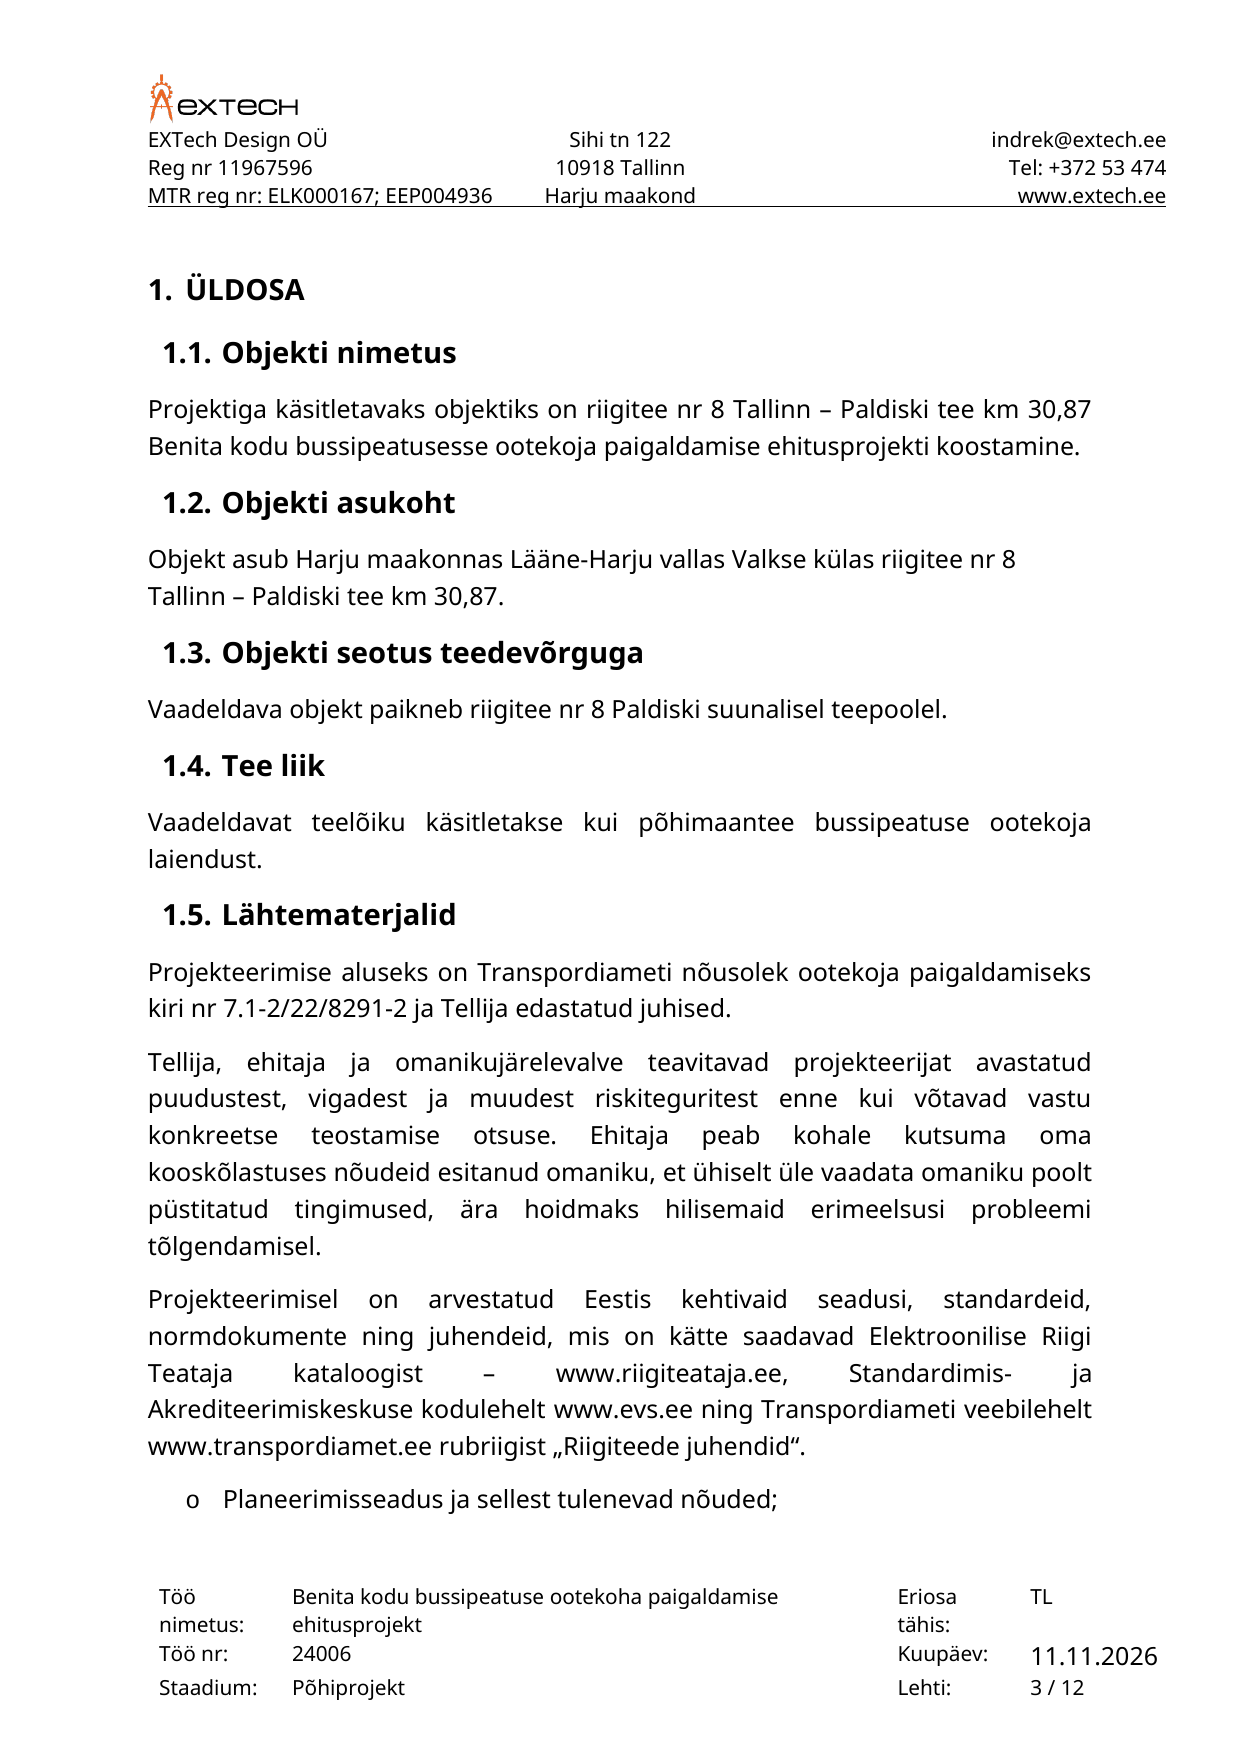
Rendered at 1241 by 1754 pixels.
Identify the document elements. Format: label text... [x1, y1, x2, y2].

picture [147, 73, 300, 125]
subtitle Tee liik [162, 745, 1093, 785]
text Projekteerimise aluseks on Transpordiameti nõusolek ootekoja paigaldamiseks kiri nr 7.1-2/22/8291-2 ja Tellija edastatud juhised. [148, 954, 1093, 1025]
text Vaadeldava objekt paikneb riigitee nr 8 Paldiski suunalisel teepoolel. [148, 692, 1093, 726]
text Vaadeldavat teelõiku käsitletakse kui põhimaantee bussipeatuse ootekoja laiendust. [148, 804, 1093, 875]
subtitle Lähtematerjalid [162, 895, 1093, 934]
list Planeerimisseadus ja sellest tulenevad nõuded; [185, 1482, 1093, 1516]
subtitle Objekti asukoht [162, 482, 1093, 522]
subtitle Objekti nimetus [162, 333, 1093, 372]
text Objekt asub Harju maakonnas Lääne-Harju vallas Valkse külas riigitee nr 8 Tallinn – Paldiski tee km 30,87. [148, 542, 1093, 613]
subtitle Objekti seotus teedevõrguga [162, 632, 1093, 672]
text Projektiga käsitletavaks objektiks on riigitee nr 8 Tallinn – Paldiski tee km 30,87 Benita kodu bussipeatusesse ootekoja paigaldamise ehitusprojekti koostamine. [148, 392, 1093, 463]
text Projekteerimisel on arvestatud Eestis kehtivaid seadusi, standardeid, normdokumente ning juhendeid, mis on kätte saadavad Elektroonilise Riigi Teataja kataloogist – www.riigiteataja.ee, Standardimis- ja Akrediteerimiskeskuse kodulehelt www.evs.ee ning Transpordiameti veebilehelt www.transpordiamet.ee rubriigist „Riigiteede juhendid“. [148, 1282, 1093, 1463]
subtitle ÜLDOSA [148, 269, 1093, 309]
text Tellija, ehitaja ja omanikujärelevalve teavitavad projekteerijat avastatud puudustest, vigadest ja muudest riskiteguritest enne kui võtavad vastu konkreetse teostamise otsuse. Ehitaja peab kohale kutsuma oma kooskõlastuses nõudeid esitanud omaniku, et ühiselt üle vaadata omaniku poolt püstitatud tingimused, ära hoidmaks hilisemaid erimeelsusi probleemi tõlgendamisel. [148, 1044, 1093, 1262]
